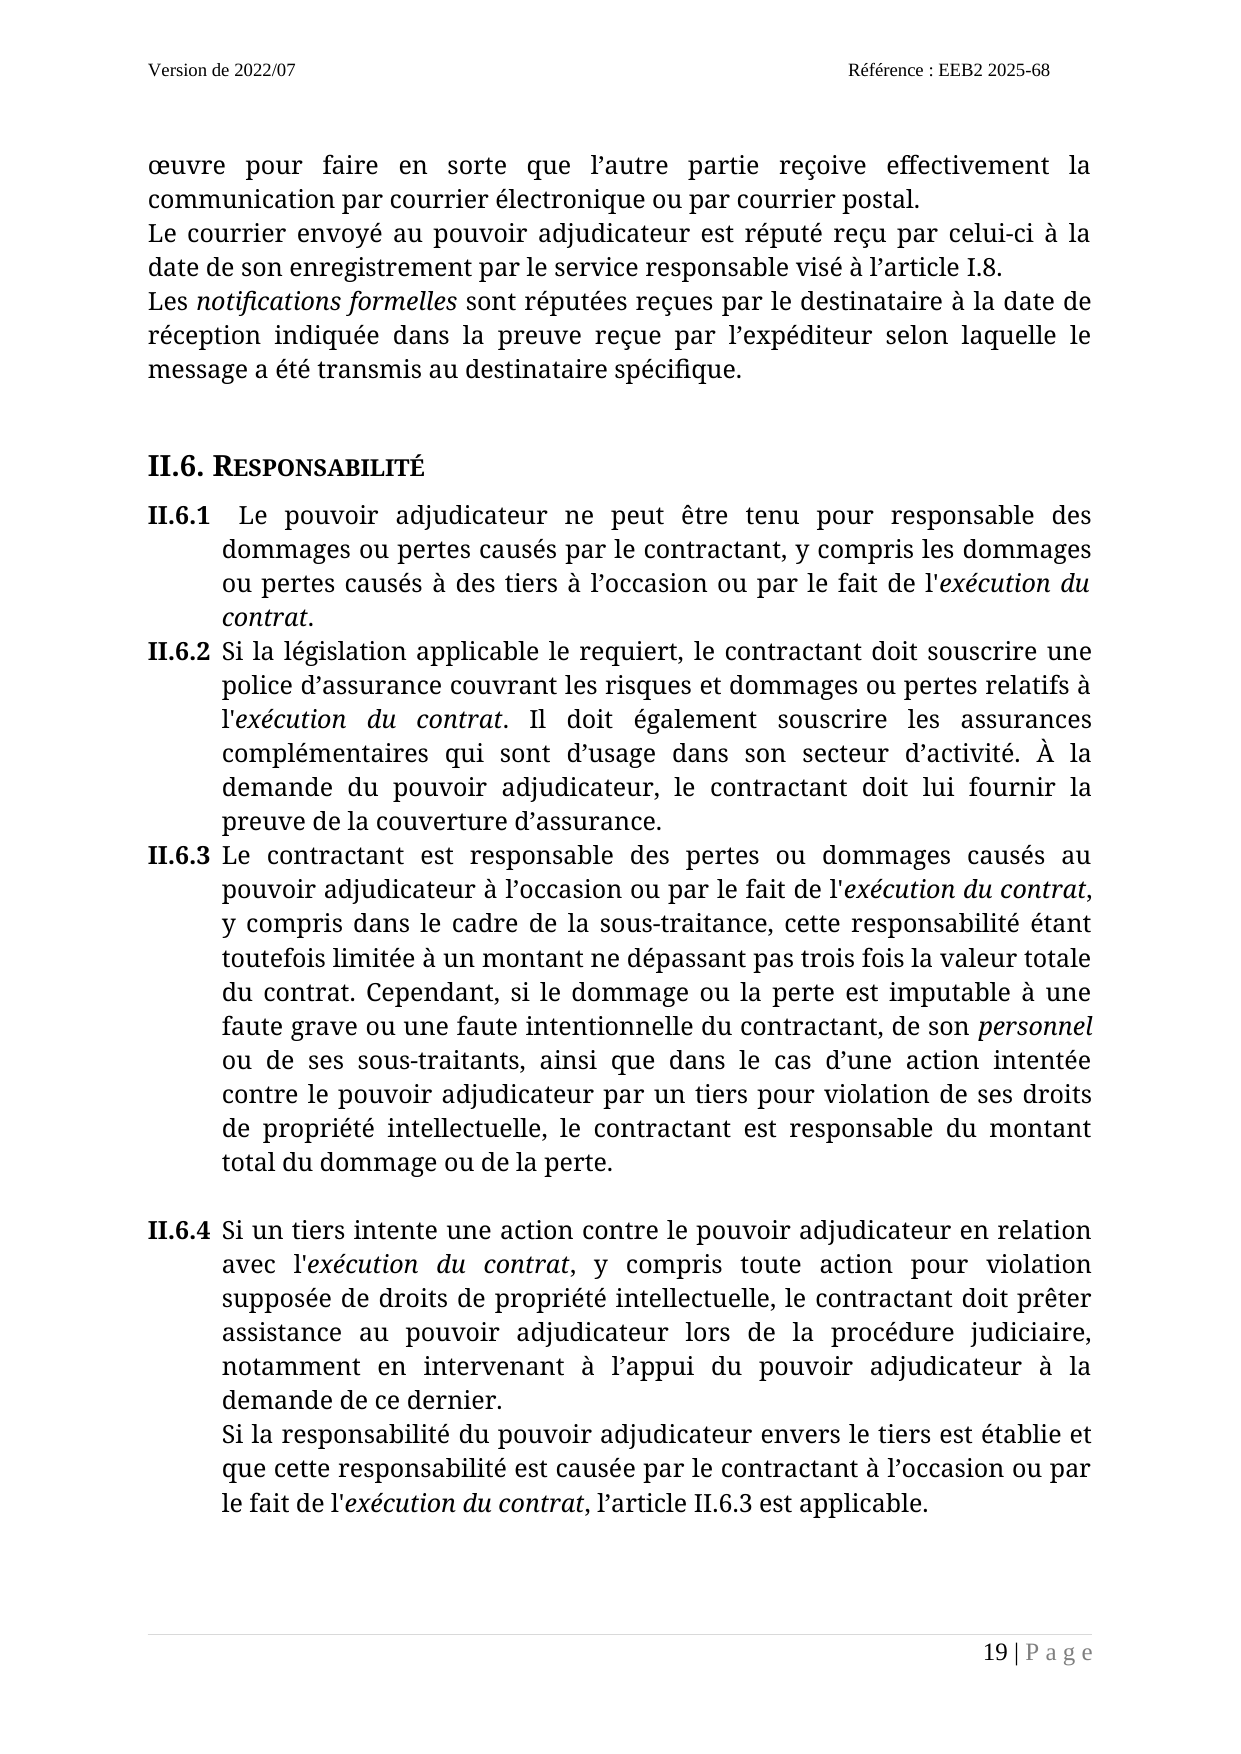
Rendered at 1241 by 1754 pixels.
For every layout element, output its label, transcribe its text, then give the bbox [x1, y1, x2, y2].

text Le courrier envoyé au pouvoir adjudicateur est réputé reçu par celui-ci à la date de son enregistrement par le service responsable visé à l’article I.8. [148, 216, 1092, 284]
subtitle Responsabilité [148, 445, 1092, 485]
text II.6.4 Si un tiers intente une action contre le pouvoir adjudicateur en relation avec l'exécution du contrat, y compris toute action pour violation supposée de droits de propriété intellectuelle, le contractant doit prêter assistance au pouvoir adjudicateur lors de la procédure judiciaire, notamment en intervenant à l’appui du pouvoir adjudicateur à la demande de ce dernier. Si la responsabilité du pouvoir adjudicateur envers le tiers est établie et que cette responsabilité est causée par le contractant à l’occasion ou par le fait de l'exécution du contrat, l’article II.6.3 est applicable. [148, 1213, 1092, 1519]
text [148, 148, 1092, 216]
text II.6.2 Si la législation applicable le requiert, le contractant doit souscrire une police d’assurance couvrant les risques et dommages ou pertes relatifs à l'exécution du contrat. Il doit également souscrire les assurances complémentaires qui sont d’usage dans son secteur d’activité. À la demande du pouvoir adjudicateur, le contractant doit lui fournir la preuve de la couverture d’assurance. [148, 634, 1092, 838]
text II.6.3 Le contractant est responsable des pertes ou dommages causés au pouvoir adjudicateur à l’occasion ou par le fait de l'exécution du contrat, y compris dans le cadre de la sous-traitance, cette responsabilité étant toutefois limitée à un montant ne dépassant pas trois fois la valeur totale du contrat. Cependant, si le dommage ou la perte est imputable à une faute grave ou une faute intentionnelle du contractant, de son personnel ou de ses sous-traitants, ainsi que dans le cas d’une action intentée contre le pouvoir adjudicateur par un tiers pour violation de ses droits de propriété intellectuelle, le contractant est responsable du montant total du dommage ou de la perte. [148, 838, 1092, 1179]
text II.6.1 Le pouvoir adjudicateur ne peut être tenu pour responsable des dommages ou pertes causés par le contractant, y compris les dommages ou pertes causés à des tiers à l’occasion ou par le fait de l'exécution du contrat. [148, 497, 1092, 634]
text Les notifications formelles sont réputées reçues par le destinataire à la date de réception indiquée dans la preuve reçue par l’expéditeur selon laquelle le message a été transmis au destinataire spécifique. [148, 284, 1092, 386]
